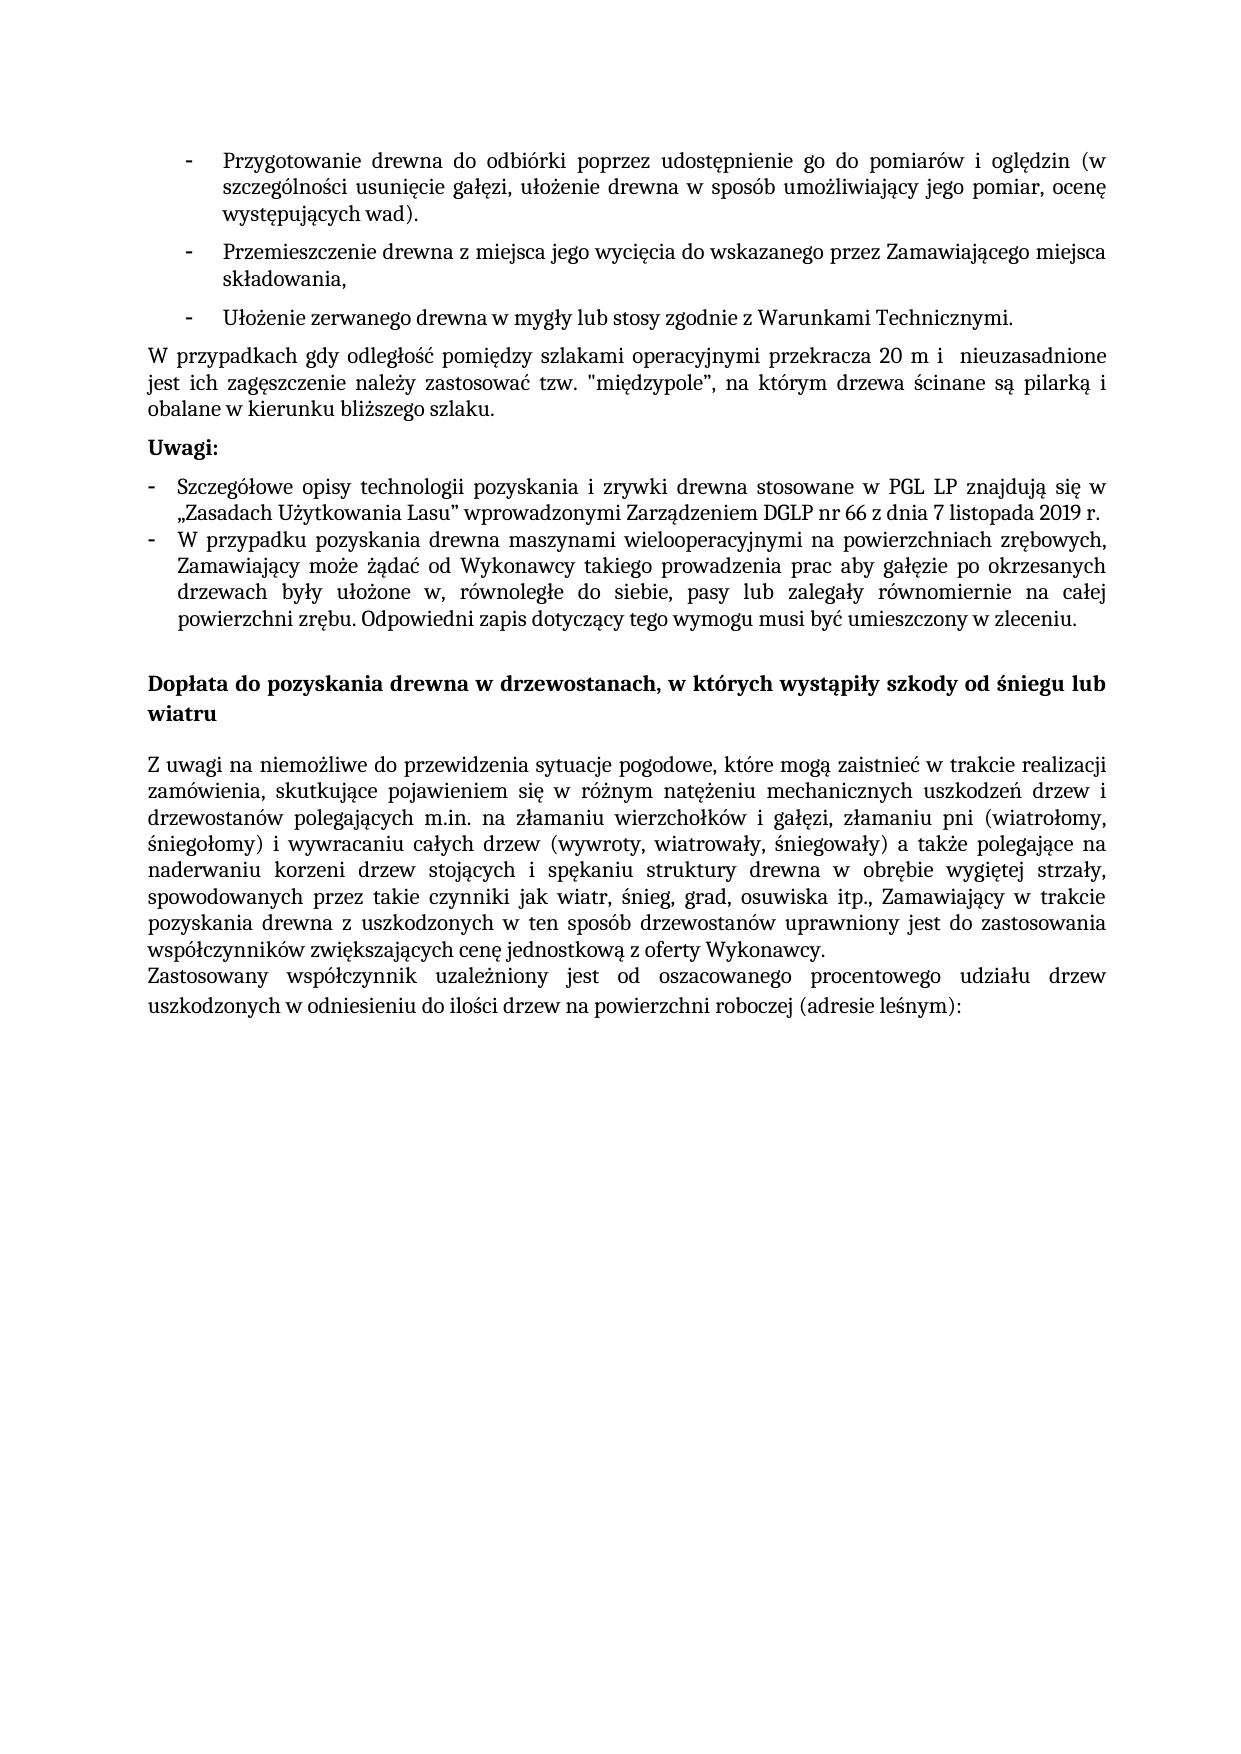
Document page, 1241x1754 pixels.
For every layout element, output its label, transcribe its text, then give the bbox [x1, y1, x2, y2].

list Przemieszczenie drewna z miejsca jego wycięcia do wskazanego przez Zamawiającego miejsca składowania, [185, 239, 1107, 292]
list Przygotowanie drewna do odbiórki poprzez udostępnienie go do pomiarów i oględzin (w szczególności usunięcie gałęzi, ułożenie drewna w sposób umożliwiający jego pomiar, ocenę występujących wad). [185, 148, 1107, 227]
text Dopłata do pozyskania drewna w drzewostanach, w których wystąpiły szkody od śniegu lub wiatru [148, 671, 1107, 727]
list Szczegółowe opisy technologii pozyskania i zrywki drewna stosowane w PGL LP znajdują się w „Zasadach Użytkowania Lasu” wprowadzonymi Zarządzeniem DGLP nr 66 z dnia 7 listopada 2019 r. [148, 474, 1107, 526]
text Uwagi: [148, 435, 1107, 461]
text Zastosowany współczynnik uzależniony jest od oszacowanego procentowego udziału drzew uszkodzonych w odniesieniu do ilości drzew na powierzchni roboczej (adresie leśnym): [148, 963, 1107, 1019]
list W przypadku pozyskania drewna maszynami wielooperacyjnymi na powierzchniach zrębowych, Zamawiający może żądać od Wykonawcy takiego prowadzenia prac aby gałęzie po okrzesanych drzewach były ułożone w, równoległe do siebie, pasy lub zalegały równomiernie na całej powierzchni zrębu. Odpowiedni zapis dotyczący tego wymogu musi być umieszczony w zleceniu. [148, 526, 1107, 632]
text W przypadkach gdy odległość pomiędzy szlakami operacyjnymi przekracza 20 m i nieuzasadnione jest ich zagęszczenie należy zastosować tzw. "międzypole”, na którym drzewa ścinane są pilarką i obalane w kierunku bliższego szlaku. [148, 343, 1107, 422]
text Z uwagi na niemożliwe do przewidzenia sytuacje pogodowe, które mogą zaistnieć w trakcie realizacji zamówienia, skutkujące pojawieniem się w różnym natężeniu mechanicznych uszkodzeń drzew i drzewostanów polegających m.in. na złamaniu wierzchołków i gałęzi, złamaniu pni (wiatrołomy, śniegołomy) i wywracaniu całych drzew (wywroty, wiatrowały, śniegowały) a także polegające na naderwaniu korzeni drzew stojących i spękaniu struktury drewna w obrębie wygiętej strzały, spowodowanych przez takie czynniki jak wiatr, śnieg, grad, osuwiska itp., Zamawiający w trakcie pozyskania drewna z uszkodzonych w ten sposób drzewostanów uprawniony jest do zastosowania współczynników zwiększających cenę jednostkową z oferty Wykonawcy. [148, 752, 1107, 963]
list Ułożenie zerwanego drewna w mygły lub stosy zgodnie z Warunkami Technicznymi. [185, 304, 1107, 331]
